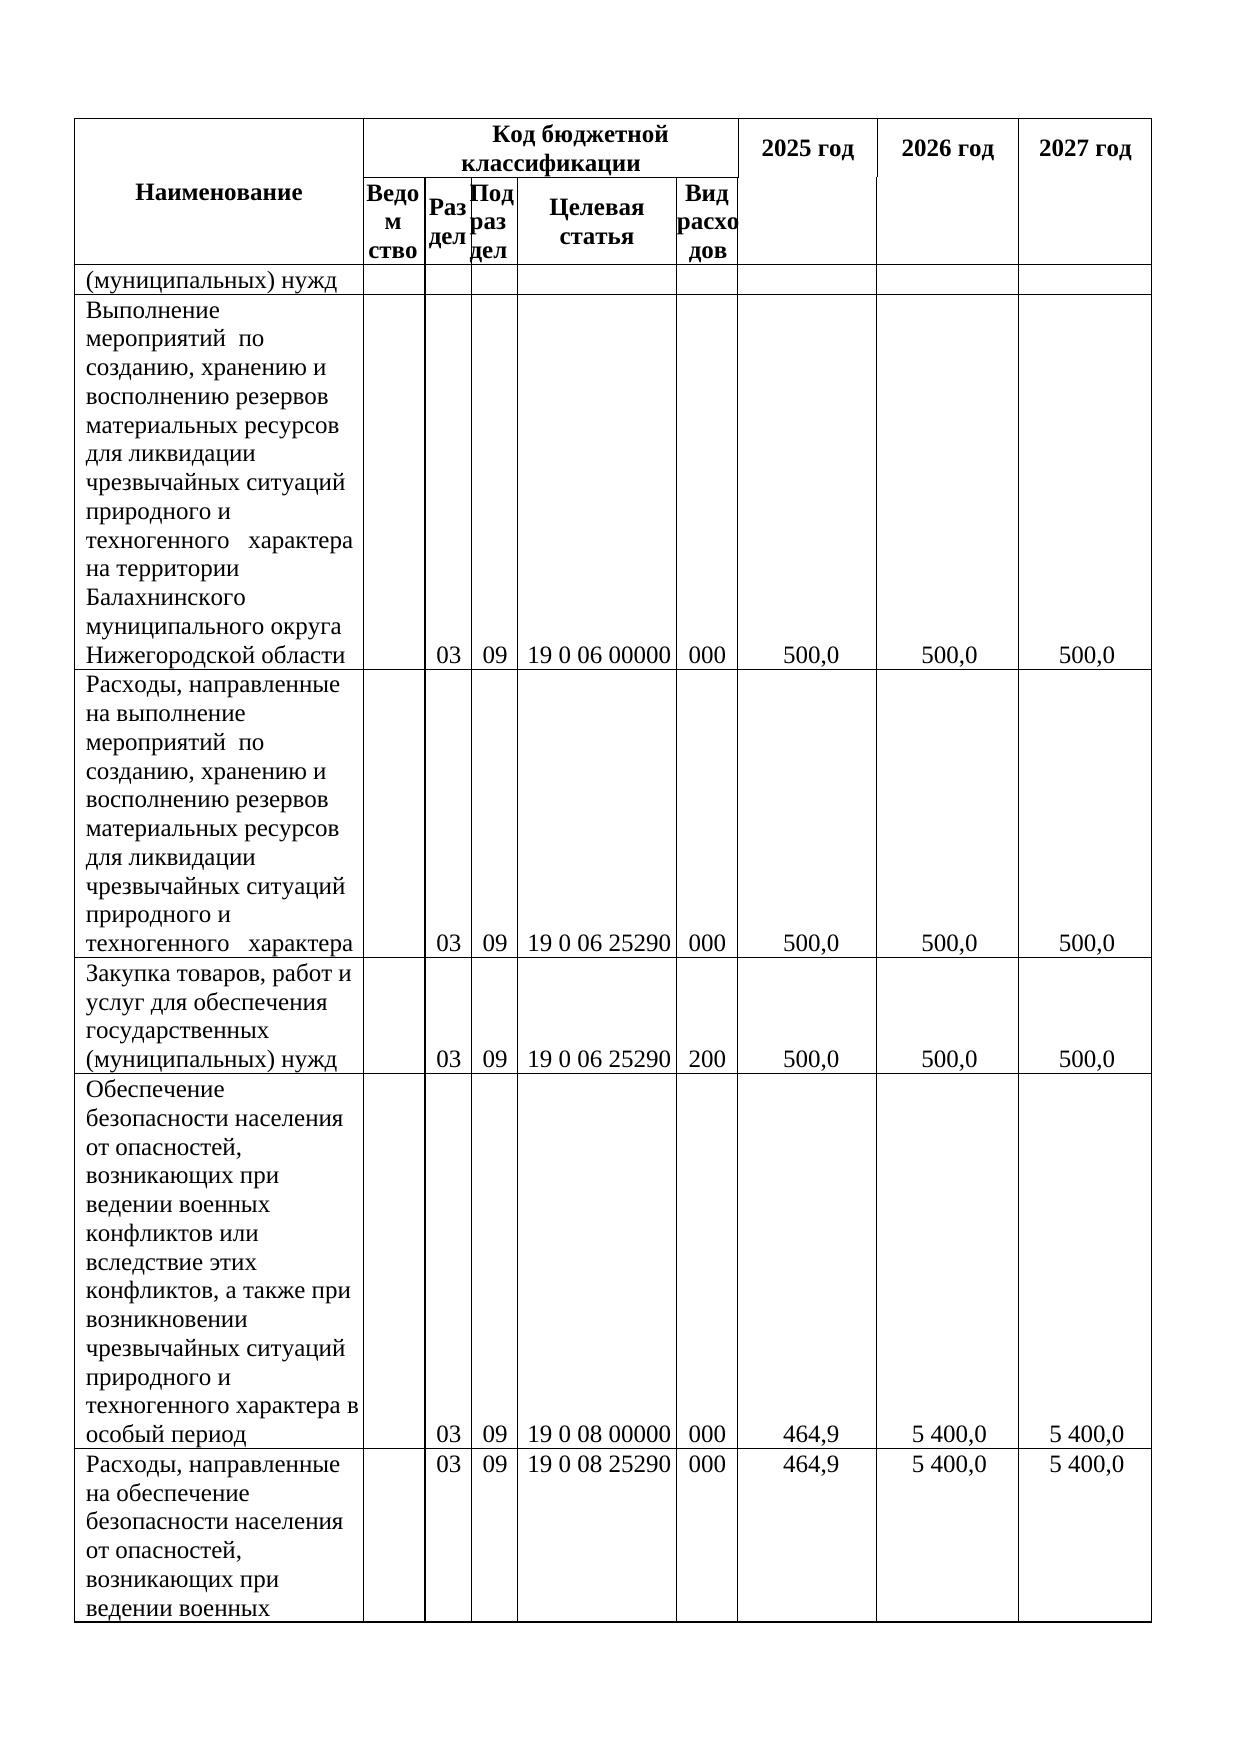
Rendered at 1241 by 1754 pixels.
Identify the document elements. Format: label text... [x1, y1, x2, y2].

table_header 2026 год [878, 119, 1018, 177]
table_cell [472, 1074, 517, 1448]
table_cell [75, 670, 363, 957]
table_cell Вид расходов [677, 178, 737, 264]
table_cell Под раз дел [472, 178, 517, 264]
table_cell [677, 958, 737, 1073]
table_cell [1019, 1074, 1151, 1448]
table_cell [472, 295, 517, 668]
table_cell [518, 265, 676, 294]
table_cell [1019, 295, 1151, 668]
table_cell [1019, 177, 1151, 264]
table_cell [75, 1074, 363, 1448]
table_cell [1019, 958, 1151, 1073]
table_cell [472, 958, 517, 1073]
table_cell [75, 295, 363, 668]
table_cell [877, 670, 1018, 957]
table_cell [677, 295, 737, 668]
table_cell Ведом ство [364, 178, 424, 264]
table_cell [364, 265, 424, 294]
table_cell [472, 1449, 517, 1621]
table_cell Целевая статья [518, 178, 676, 264]
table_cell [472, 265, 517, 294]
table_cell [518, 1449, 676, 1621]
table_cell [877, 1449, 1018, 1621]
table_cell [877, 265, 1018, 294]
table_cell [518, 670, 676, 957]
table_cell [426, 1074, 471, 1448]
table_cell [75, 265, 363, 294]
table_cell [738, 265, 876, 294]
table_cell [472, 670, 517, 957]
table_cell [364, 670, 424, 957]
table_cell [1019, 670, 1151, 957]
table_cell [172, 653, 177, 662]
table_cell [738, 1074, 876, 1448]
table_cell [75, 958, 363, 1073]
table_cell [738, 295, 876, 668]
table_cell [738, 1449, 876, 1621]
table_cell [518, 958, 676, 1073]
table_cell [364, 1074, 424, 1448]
table_header Код бюджетной классификации [364, 119, 738, 177]
table_header 2027 год [1019, 119, 1151, 177]
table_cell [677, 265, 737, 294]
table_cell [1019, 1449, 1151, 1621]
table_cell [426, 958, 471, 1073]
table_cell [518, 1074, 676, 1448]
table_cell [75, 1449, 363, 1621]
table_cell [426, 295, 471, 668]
table_header Наименование [75, 119, 363, 264]
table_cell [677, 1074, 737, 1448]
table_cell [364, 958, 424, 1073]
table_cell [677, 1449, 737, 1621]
table_cell Раз дел [426, 178, 471, 264]
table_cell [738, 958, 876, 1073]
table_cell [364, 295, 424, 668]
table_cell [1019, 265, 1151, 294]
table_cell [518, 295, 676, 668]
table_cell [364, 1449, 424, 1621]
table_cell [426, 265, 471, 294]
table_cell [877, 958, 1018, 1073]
table_cell [877, 177, 1018, 264]
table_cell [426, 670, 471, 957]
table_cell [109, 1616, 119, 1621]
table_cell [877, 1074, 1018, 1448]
table_header 2025 год [739, 119, 877, 177]
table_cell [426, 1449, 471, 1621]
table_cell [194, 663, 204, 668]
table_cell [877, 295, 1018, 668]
table_cell [738, 177, 876, 264]
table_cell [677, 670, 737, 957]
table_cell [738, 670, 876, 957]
